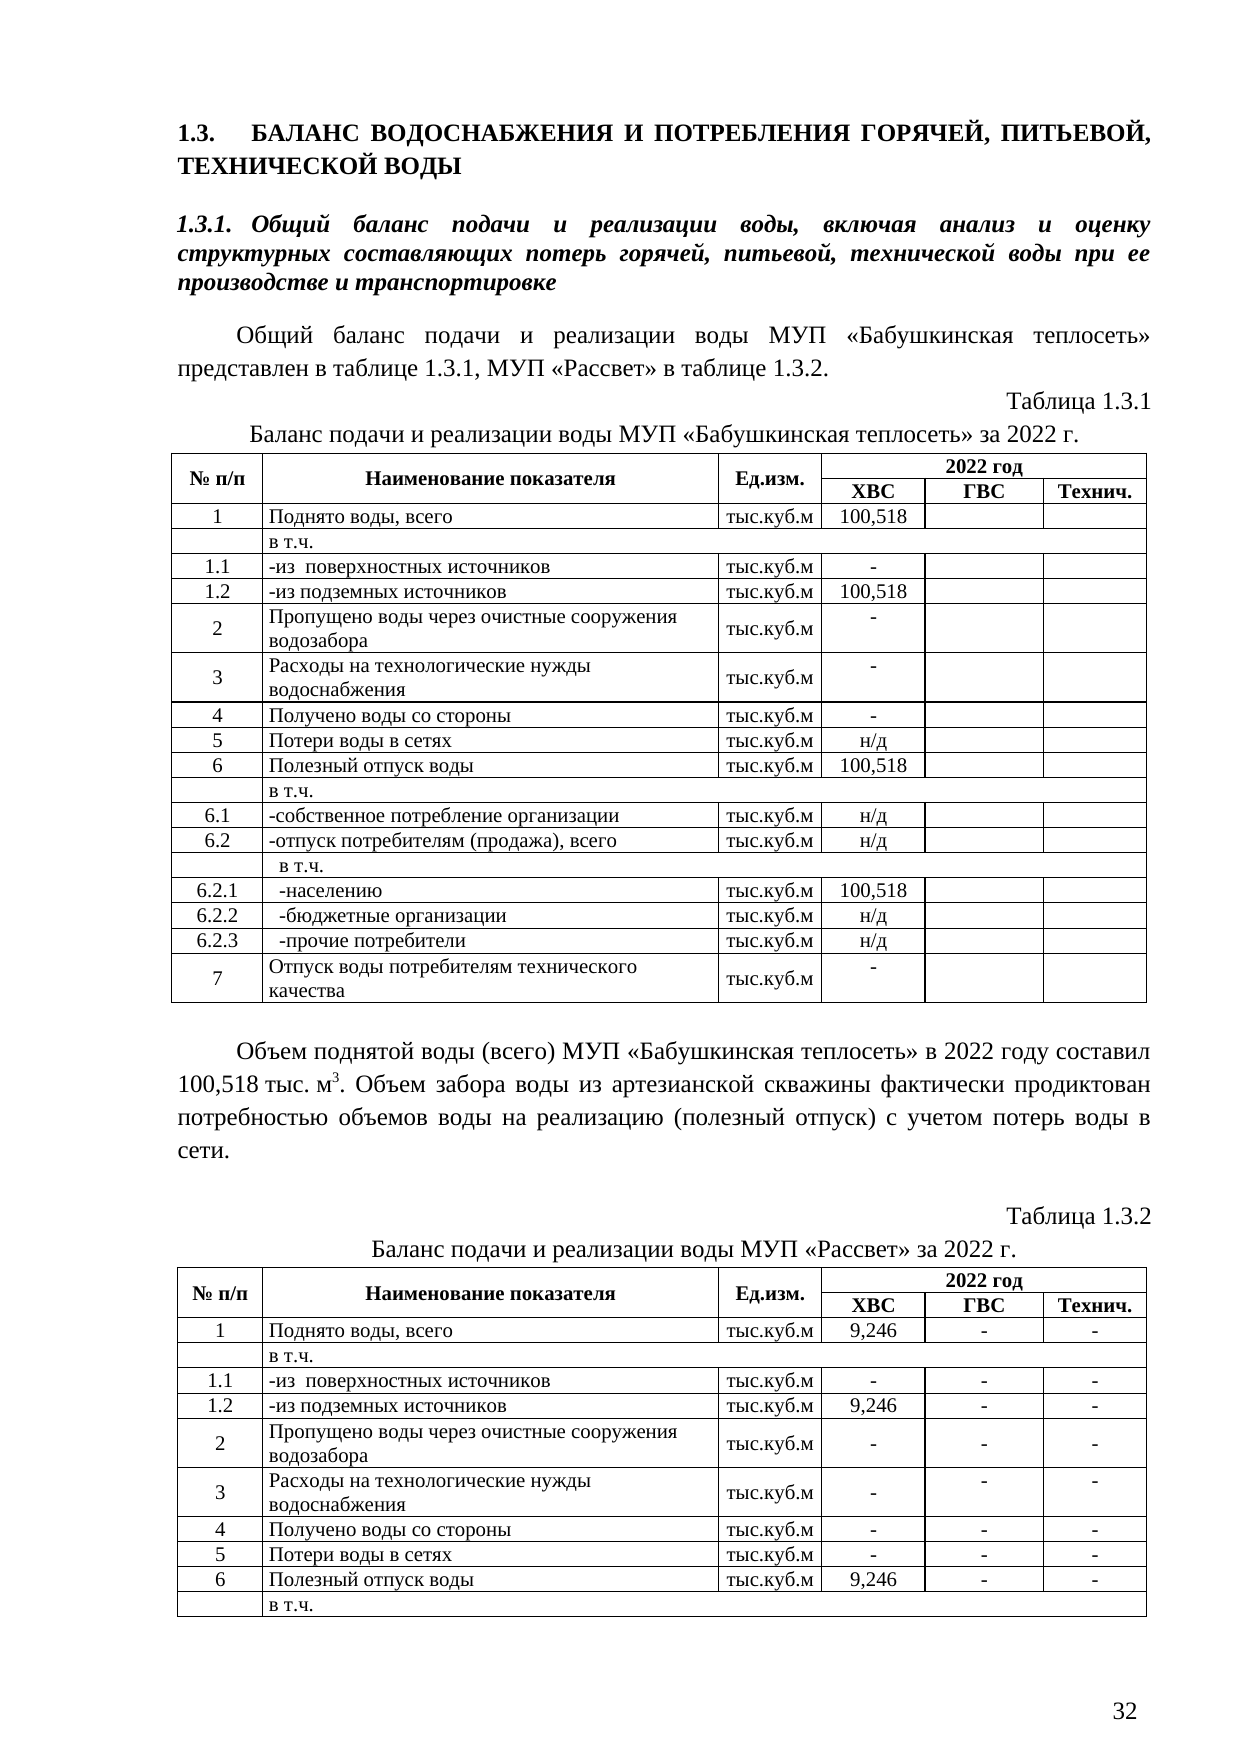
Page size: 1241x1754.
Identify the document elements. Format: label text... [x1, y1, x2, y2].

table_cell [1044, 703, 1146, 727]
table_cell [926, 728, 1043, 752]
table_cell - [926, 1542, 1043, 1566]
table_cell - [1044, 1318, 1146, 1342]
table_cell 9,246 [822, 1394, 924, 1417]
table_cell - [822, 1368, 924, 1392]
table_cell н/д [822, 803, 924, 827]
table_cell -отпуск потребителям (продажа), всего [263, 828, 718, 852]
table_cell 1 [178, 1318, 262, 1342]
text Баланс подачи и реализации воды МУП «Бабушкинская теплосеть» за 2022 г. [177, 419, 1152, 448]
table_cell [172, 853, 262, 877]
table_cell Расходы на технологические нужды водоснабжения [263, 653, 718, 701]
table_cell тыс.куб.м [719, 1468, 821, 1516]
table_cell тыс.куб.м [719, 929, 821, 952]
table_cell тыс.куб.м [719, 903, 821, 927]
table_cell [926, 653, 1043, 701]
table_cell [1044, 504, 1146, 528]
table_cell -из подземных источников [263, 1394, 718, 1417]
text Объем поднятой воды (всего) МУП «Бабушкинская теплосеть» в 2022 году составил 100,518 тыс. м3. Объем забора воды из артезианской скважины фактически продиктован потребностью объемов воды на реализацию (полезный отпуск) с учетом потерь воды в сети. [177, 1036, 1152, 1163]
table_cell - [926, 1394, 1043, 1417]
table_cell [172, 778, 262, 802]
table_cell ГВС [926, 479, 1043, 503]
table_cell [926, 504, 1043, 528]
table_cell [1044, 653, 1146, 701]
table_cell -собственное потребление организации [263, 803, 718, 827]
table_cell тыс.куб.м [719, 753, 821, 777]
table_cell - [1044, 1468, 1146, 1516]
table_cell 3 [172, 653, 262, 701]
table_cell 6.2 [172, 828, 262, 852]
table_cell -из подземных источников [263, 579, 718, 603]
table_cell тыс.куб.м [719, 878, 821, 902]
table_cell тыс.куб.м [719, 1394, 821, 1417]
table_cell [926, 554, 1043, 578]
table_cell 4 [178, 1517, 262, 1541]
table_cell - [926, 1419, 1043, 1467]
table_cell [926, 753, 1043, 777]
table_cell 9,246 [822, 1567, 924, 1591]
table_cell в т.ч. [263, 778, 1146, 802]
table_cell [1044, 903, 1146, 927]
table_cell [1044, 828, 1146, 852]
table_cell - [926, 1567, 1043, 1591]
table_cell 6.2.3 [172, 929, 262, 952]
table_cell [926, 903, 1043, 927]
table_cell - [1044, 1517, 1146, 1541]
table_cell Технич. [1044, 1293, 1146, 1317]
table_cell 7 [172, 954, 262, 1002]
table_header 2022 год [822, 1268, 1146, 1292]
text Таблица 1.3.2 [177, 1201, 1152, 1229]
table_cell тыс.куб.м [719, 1368, 821, 1392]
table_cell [926, 579, 1043, 603]
table_cell - [1044, 1567, 1146, 1591]
table_cell 1.2 [172, 579, 262, 603]
table_cell [178, 1343, 262, 1367]
table_cell - [822, 954, 924, 1002]
table_cell тыс.куб.м [719, 1318, 821, 1342]
table_cell Поднято воды, всего [263, 504, 718, 528]
table_cell [1044, 803, 1146, 827]
table_cell тыс.куб.м [719, 653, 821, 701]
table_cell Полезный отпуск воды [263, 1567, 718, 1591]
table_cell 6 [172, 753, 262, 777]
table_cell - [822, 1419, 924, 1467]
table_cell 6 [178, 1567, 262, 1591]
table_cell 1.2 [178, 1394, 262, 1417]
table_cell ХВС [822, 479, 924, 503]
table_cell 9,246 [822, 1318, 924, 1342]
table_cell [926, 604, 1043, 652]
table_cell - [926, 1468, 1043, 1516]
table_cell Получено воды со стороны [263, 703, 718, 727]
subtitle БАЛАНС ВОДОСНАБЖЕНИЯ И ПОТРЕБЛЕНИЯ ГОРЯЧЕЙ, ПИТЬЕВОЙ, ТЕХНИЧЕСКОЙ ВОДЫ [177, 118, 1152, 180]
table_cell Полезный отпуск воды [263, 753, 718, 777]
table_cell тыс.куб.м [719, 828, 821, 852]
table_cell Потери воды в сетях [263, 1542, 718, 1566]
table_cell [1044, 878, 1146, 902]
table_cell тыс.куб.м [719, 803, 821, 827]
table_cell 5 [178, 1542, 262, 1566]
table_cell 2 [172, 604, 262, 652]
table_cell Технич. [1044, 479, 1146, 503]
table_cell - [1044, 1419, 1146, 1467]
table_cell 100,518 [822, 753, 924, 777]
table_cell - [822, 1468, 924, 1516]
table_cell Пропущено воды через очистные сооружения водозабора [263, 604, 718, 652]
table_cell тыс.куб.м [719, 504, 821, 528]
table_cell -бюджетные организации [263, 903, 718, 927]
text Таблица 1.3.1 [177, 386, 1152, 415]
table_cell [926, 878, 1043, 902]
table_cell Отпуск воды потребителям технического качества [263, 954, 718, 1002]
table_cell - [822, 653, 924, 701]
table_cell 6.2.1 [172, 878, 262, 902]
table_cell н/д [822, 728, 924, 752]
text Общий баланс подачи и реализации воды МУП «Бабушкинская теплосеть» представлен в таблице 1.3.1, МУП «Рассвет» в таблице 1.3.2. [177, 320, 1152, 382]
table_cell Потери воды в сетях [263, 728, 718, 752]
text Баланс подачи и реализации воды МУП «Рассвет» за 2022 г. [177, 1234, 1152, 1263]
table_cell [1044, 929, 1146, 952]
table_cell Получено воды со стороны [263, 1517, 718, 1541]
table_header Ед.изм. [719, 1268, 821, 1317]
table_cell 6.2.2 [172, 903, 262, 927]
table_cell 5 [172, 728, 262, 752]
table_cell -из поверхностных источников [263, 554, 718, 578]
table_cell -прочие потребители [263, 929, 718, 952]
table_cell - [822, 604, 924, 652]
table_cell [926, 803, 1043, 827]
table_cell -из поверхностных источников [263, 1368, 718, 1392]
table_cell [172, 529, 262, 553]
table_cell тыс.куб.м [719, 1567, 821, 1591]
table_cell 1.1 [172, 554, 262, 578]
table_cell тыс.куб.м [719, 1419, 821, 1467]
table_cell 100,518 [822, 504, 924, 528]
table_cell Расходы на технологические нужды водоснабжения [263, 1468, 718, 1516]
table_cell [1044, 604, 1146, 652]
table_cell тыс.куб.м [719, 728, 821, 752]
table_header № п/п [178, 1268, 262, 1317]
table_cell [926, 954, 1043, 1002]
table_cell [926, 703, 1043, 727]
table_cell - [1044, 1394, 1146, 1417]
table_cell 6.1 [172, 803, 262, 827]
table_header № п/п [172, 454, 262, 503]
table_cell н/д [822, 903, 924, 927]
table_cell ГВС [926, 1293, 1043, 1317]
table_cell 100,518 [822, 878, 924, 902]
table_cell - [1044, 1542, 1146, 1566]
table_cell в т.ч. [263, 853, 1146, 877]
table_cell Пропущено воды через очистные сооружения водозабора [263, 1419, 718, 1467]
table_cell н/д [822, 929, 924, 952]
table_cell - [822, 1517, 924, 1541]
table_cell - [926, 1517, 1043, 1541]
table_cell [178, 1592, 262, 1616]
table_cell тыс.куб.м [719, 604, 821, 652]
table_header Наименование показателя [263, 1268, 718, 1317]
table_cell тыс.куб.м [719, 579, 821, 603]
table_cell - [822, 1542, 924, 1566]
table_cell тыс.куб.м [719, 954, 821, 1002]
table_cell [1044, 728, 1146, 752]
table_cell в т.ч. [263, 529, 1146, 553]
table_cell тыс.куб.м [719, 1517, 821, 1541]
table_cell Поднято воды, всего [263, 1318, 718, 1342]
table_header Ед.изм. [719, 454, 821, 503]
table_cell -населению [263, 878, 718, 902]
table_header Наименование показателя [263, 454, 718, 503]
table_cell 1.1 [178, 1368, 262, 1392]
table_cell 1 [172, 504, 262, 528]
table_cell - [926, 1318, 1043, 1342]
table_cell тыс.куб.м [719, 554, 821, 578]
table_header 2022 год [822, 454, 1146, 478]
table_cell - [822, 554, 924, 578]
table_cell - [1044, 1368, 1146, 1392]
table_cell ХВС [822, 1293, 924, 1317]
table_cell 100,518 [822, 579, 924, 603]
subtitle Общий баланс подачи и реализации воды, включая анализ и оценку структурных составляющих потерь горячей, питьевой, технической воды при ее производстве и транспортировке [176, 209, 1152, 295]
table_cell [1044, 753, 1146, 777]
table_cell [926, 929, 1043, 952]
table_cell [1044, 554, 1146, 578]
table_cell 3 [178, 1468, 262, 1516]
table_cell тыс.куб.м [719, 1542, 821, 1566]
table_cell тыс.куб.м [719, 703, 821, 727]
table_cell н/д [822, 828, 924, 852]
table_cell в т.ч. [263, 1592, 1146, 1616]
table_cell [926, 828, 1043, 852]
table_cell - [926, 1368, 1043, 1392]
table_cell [1044, 954, 1146, 1002]
table_cell в т.ч. [263, 1343, 1146, 1367]
table_cell 2 [178, 1419, 262, 1467]
table_cell [1044, 579, 1146, 603]
table_cell - [822, 703, 924, 727]
table_cell 4 [172, 703, 262, 727]
